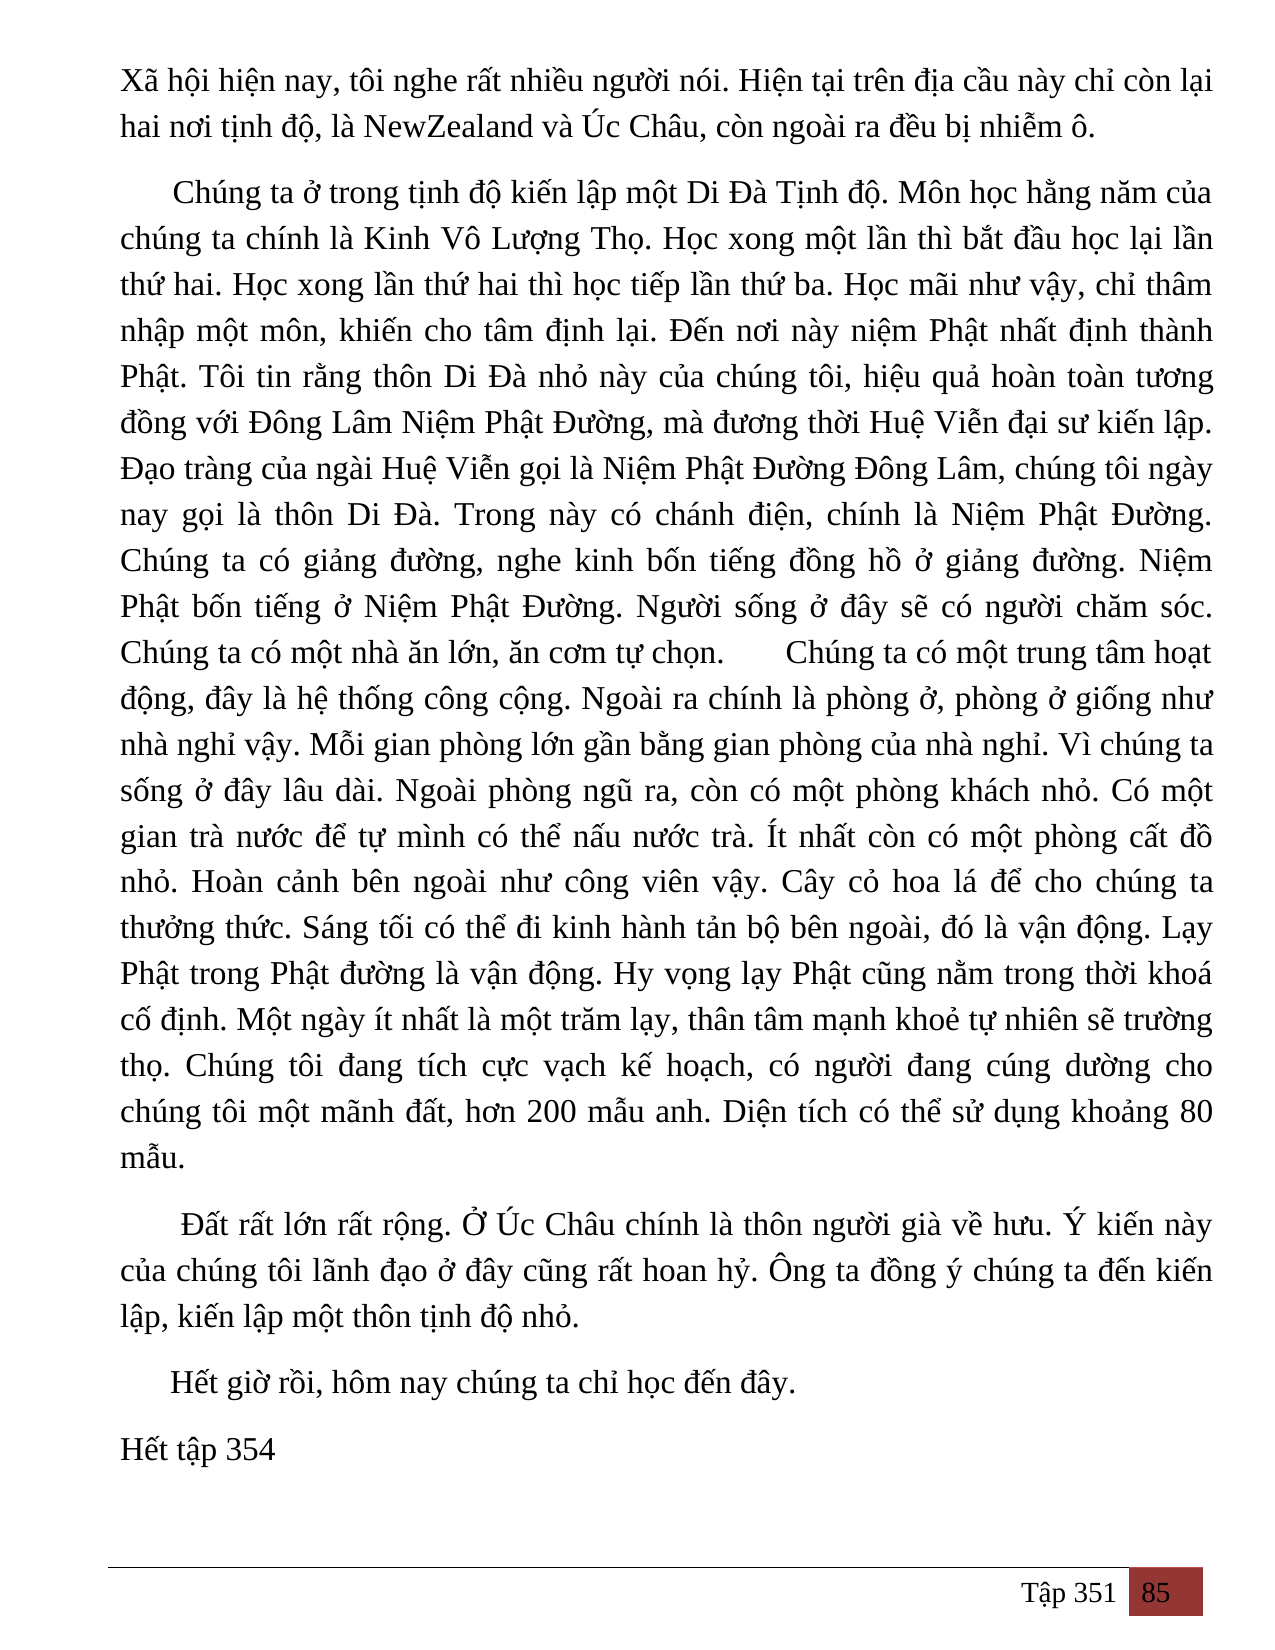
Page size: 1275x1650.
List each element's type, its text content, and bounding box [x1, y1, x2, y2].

text Chúng ta ở trong tịnh độ kiến lập một Di Đà Tịnh độ. Môn học hằng năm của chúng ta chính là Kinh Vô Lượng Thọ. Học xong một lần thì bắt đầu học lại lần thứ hai. Học xong lần thứ hai thì học tiếp lần thứ ba. Học mãi như vậy, chỉ thâm nhập một môn, khiến cho tâm định lại. Đến nơi này niệm Phật nhất định thành Phật. Tôi tin rằng thôn Di Đà nhỏ này của chúng tôi, hiệu quả hoàn toàn tương đồng với Đông Lâm Niệm Phật Đường, mà đương thời Huệ Viễn đại sư kiến lập. Đạo tràng của ngài Huệ Viễn gọi là Niệm Phật Đường Đông Lâm, chúng tôi ngày nay gọi là thôn Di Đà. Trong này có chánh điện, chính là Niệm Phật Đường. Chúng ta có giảng đường, nghe kinh bốn tiếng đồng hồ ở giảng đường. Niệm Phật bốn tiếng ở Niệm Phật Đường. Người sống ở đây sẽ có người chăm sóc. Chúng ta có một nhà ăn lớn, ăn cơm tự chọn. Chúng ta có một trung tâm hoạt động, đây là hệ thống công cộng. Ngoài ra chính là phòng ở, phòng ở giống như nhà nghỉ vậy. Mỗi gian phòng lớn gần bằng gian phòng của nhà nghỉ. Vì chúng ta sống ở đây lâu dài. Ngoài phòng ngũ ra, còn có một phòng khách nhỏ. Có một gian trà nước để tự mình có thể nấu nước trà. Ít nhất còn có một phòng cất đồ nhỏ. Hoàn cảnh bên ngoài như công viên vậy. Cây cỏ hoa lá để cho chúng ta thưởng thức. Sáng tối có thể đi kinh hành tản bộ bên ngoài, đó là vận động. Lạy Phật trong Phật đường là vận động. Hy vọng lạy Phật cũng nằm trong thời khoá cố định. Một ngày ít nhất là một trăm lạy, thân tâm mạnh khoẻ tự nhiên sẽ trường thọ. Chúng tôi đang tích cực vạch kế hoạch, có người đang cúng dường cho chúng tôi một mãnh đất, hơn 200 mẫu anh. Diện tích có thể sử dụng khoảng 80 mẫu. [120, 173, 1215, 1176]
text Hết tập 354 [120, 1429, 1215, 1468]
text Đất rất lớn rất rộng. Ở Úc Châu chính là thôn người già về hưu. Ý kiến này của chúng tôi lãnh đạo ở đây cũng rất hoan hỷ. Ông ta đồng ý chúng ta đến kiến lập, kiến lập một thôn tịnh độ nhỏ. [120, 1204, 1215, 1334]
text Xã hội hiện nay, tôi nghe rất nhiều người nói. Hiện tại trên địa cầu này chỉ còn lại hai nơi tịnh độ, là NewZealand và Úc Châu, còn ngoài ra đều bị nhiễm ô. [120, 60, 1215, 144]
text Hết giờ rồi, hôm nay chúng ta chỉ học đến đây. [120, 1363, 1215, 1401]
